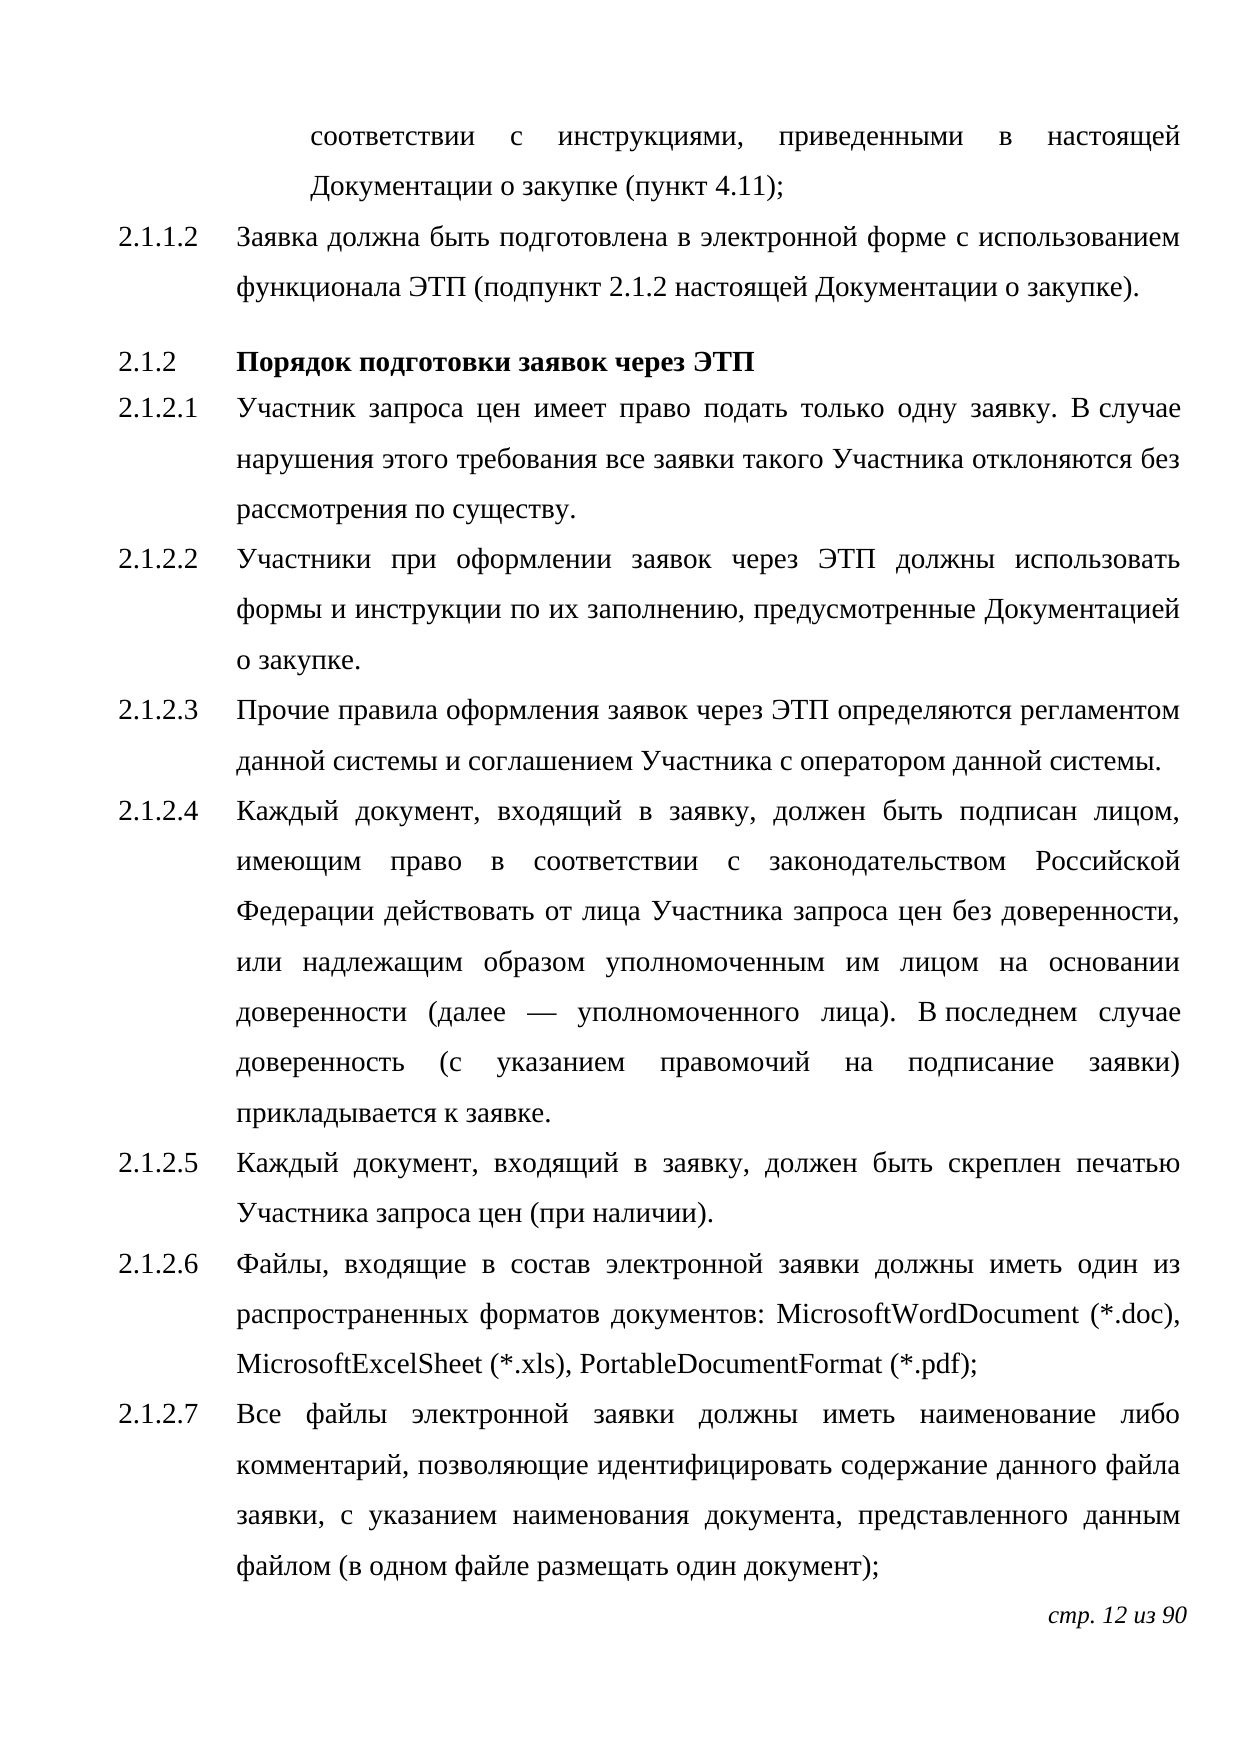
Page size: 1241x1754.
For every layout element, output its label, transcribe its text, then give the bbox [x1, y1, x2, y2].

list Участник запроса цен имеет право подать только одну заявку. В случае нарушения этого требования все заявки такого Участника отклоняются без рассмотрения по существу. [118, 390, 1181, 524]
text Каждый документ, входящий в заявку, должен быть скреплен печатью Участника запроса цен (при наличии). [118, 1145, 1181, 1229]
list Файлы, входящие в состав электронной заявки должны иметь один из распространенных форматов документов: MicrosoftWordDocument (*.doc), MicrosoftExcelSheet (*.xls), PortableDocumentFormat (*.pdf); [118, 1246, 1181, 1380]
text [251, 118, 1181, 202]
list Прочие правила оформления заявок через ЭТП определяются регламентом данной системы и соглашением Участника с оператором данной системы. [118, 692, 1181, 776]
list Все файлы электронной заявки должны иметь наименование либо комментарий, позволяющие идентифицировать содержание данного файла заявки, с указанием наименования документа, представленного данным файлом (в одном файле размещать один документ); [118, 1397, 1181, 1581]
list Участники при оформлении заявок через ЭТП должны использовать формы и инструкции по их заполнению, предусмотренные Документацией о закупке. [118, 541, 1181, 676]
list Каждый документ, входящий в заявку, должен быть подписан лицом, имеющим право в соответствии с законодательством Российской Федерации действовать от лица Участника запроса цен без доверенности, или надлежащим образом уполномоченным им лицом на основании доверенности (далее — уполномоченного лица). В последнем случае доверенность (с указанием правомочий на подписание заявки) прикладывается к заявке. [118, 793, 1181, 1128]
list Заявка должна быть подготовлена в электронной форме с использованием функционала ЭТП (подпункт 2.1.2 настоящей Документации о закупке). [118, 219, 1181, 303]
list Порядок подготовки заявок через ЭТП [118, 344, 1181, 378]
